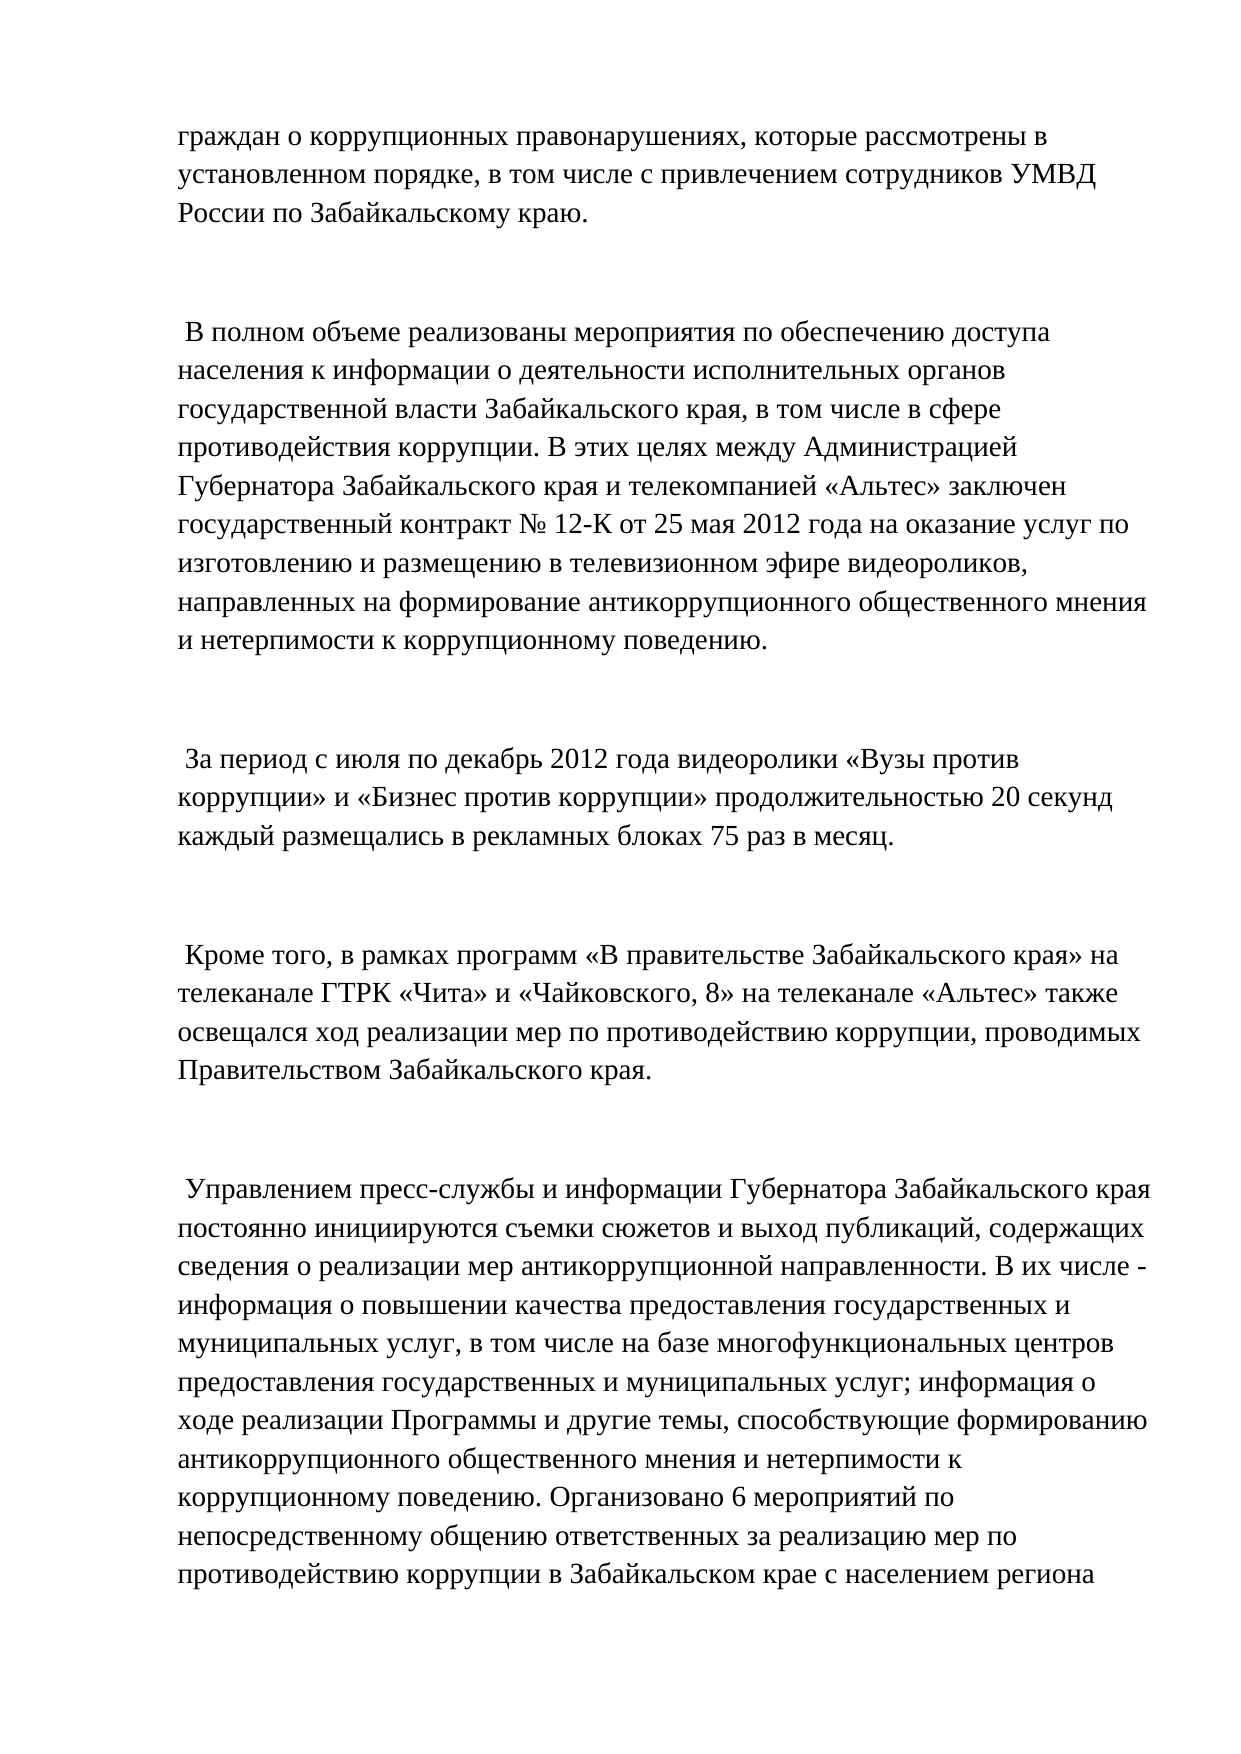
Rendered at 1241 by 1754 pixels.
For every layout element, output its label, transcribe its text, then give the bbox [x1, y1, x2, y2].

text За период с июля по декабрь 2012 года видеоролики «Вузы против коррупции» и «Бизнес против коррупции» продолжительностью 20 секунд каждый размещались в рекламных блоках 75 раз в месяц. [177, 741, 1152, 852]
text Кроме того, в рамках программ «В правительстве Забайкальского края» на телеканале ГТРК «Чита» и «Чайковского, 8» на телеканале «Альтес» также освещался ход реализации мер по противодействию коррупции, проводимых Правительством Забайкальского края. [177, 937, 1152, 1086]
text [177, 1171, 1152, 1590]
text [177, 118, 1152, 229]
text В полном объеме реализованы мероприятия по обеспечению доступа населения к информации о деятельности исполнительных органов государственной власти Забайкальского края, в том числе в сфере противодействия коррупции. В этих целях между Администрацией Губернатора Забайкальского края и телекомпанией «Альтес» заключен государственный контракт № 12-К от 25 мая 2012 года на оказание услуг по изготовлению и размещению в телевизионном эфире видеороликов, направленных на формирование антикоррупционного общественного мнения и нетерпимости к коррупционному поведению. [177, 314, 1152, 656]
